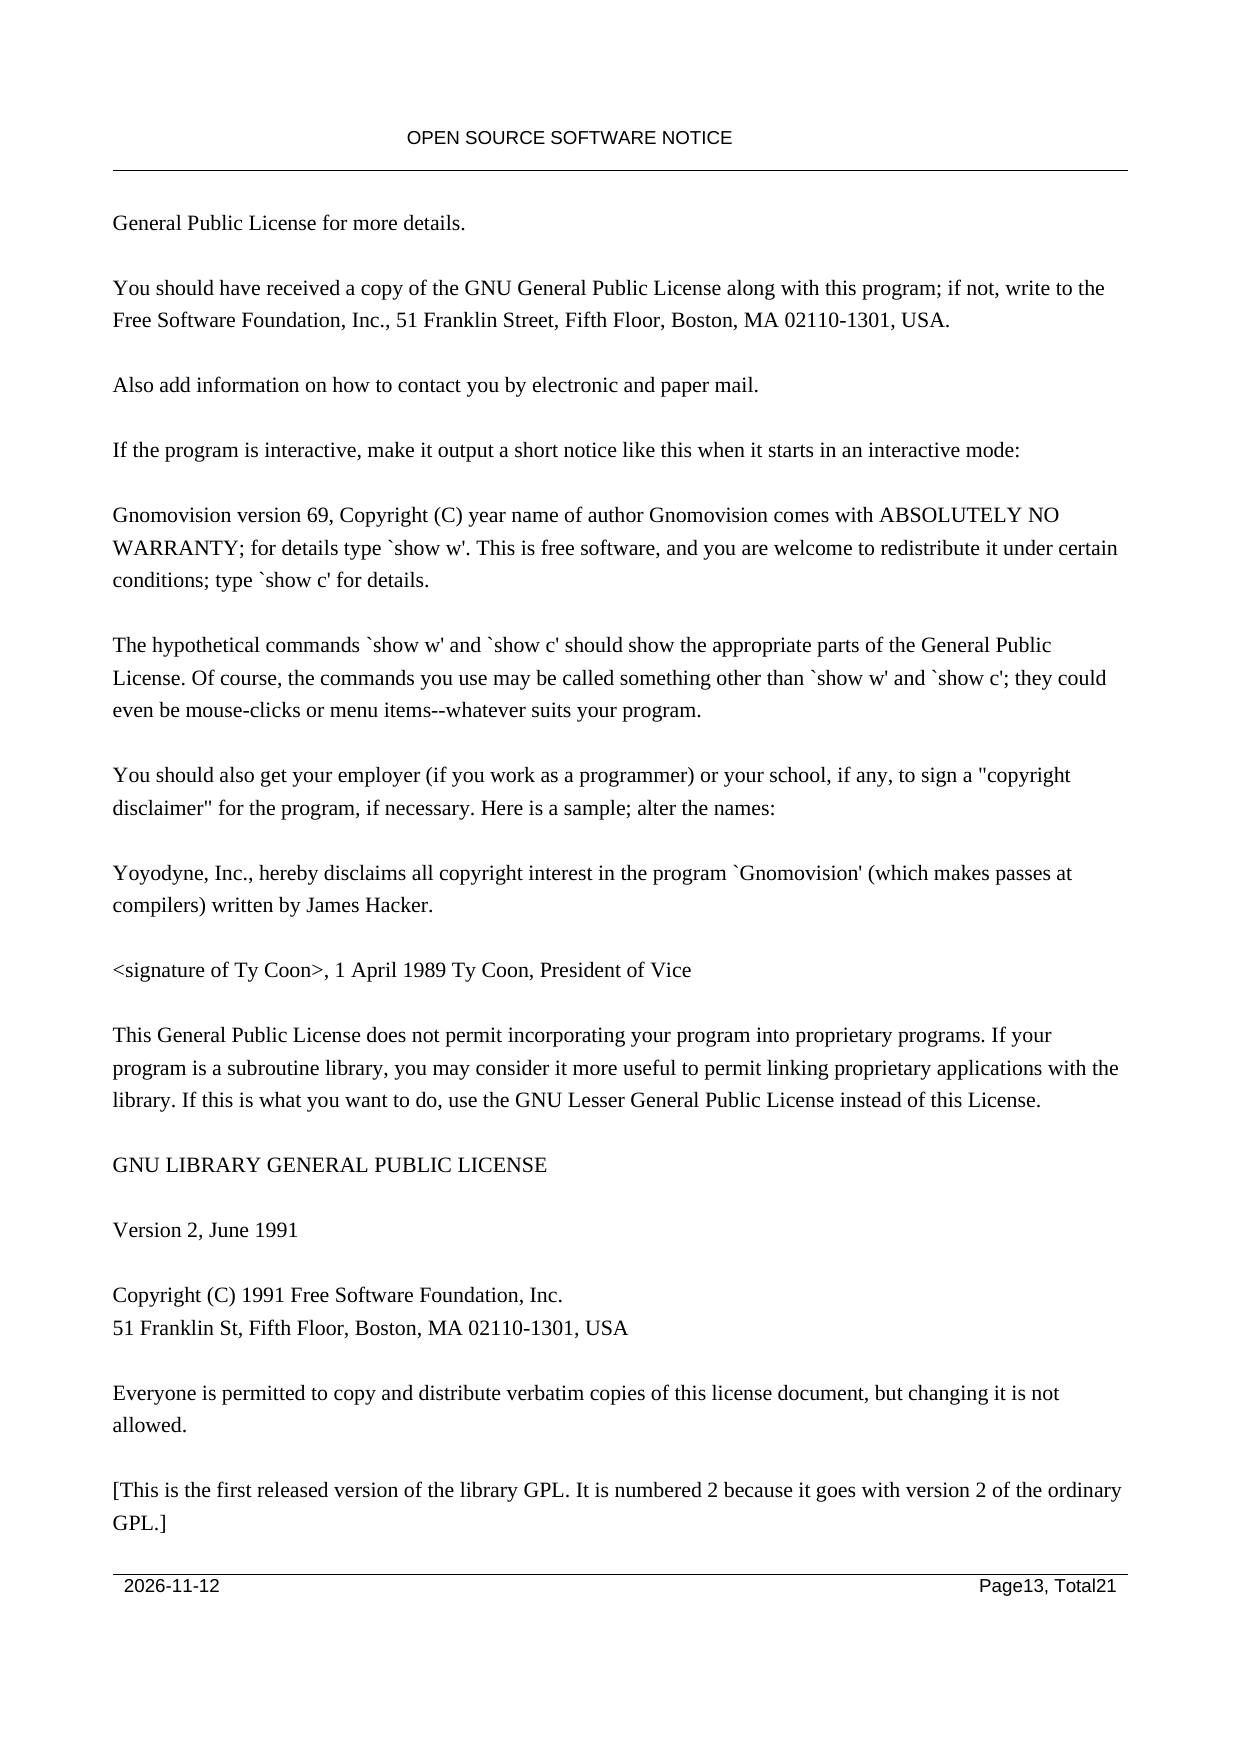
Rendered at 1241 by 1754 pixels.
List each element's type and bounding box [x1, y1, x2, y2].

text [112, 206, 1128, 1539]
